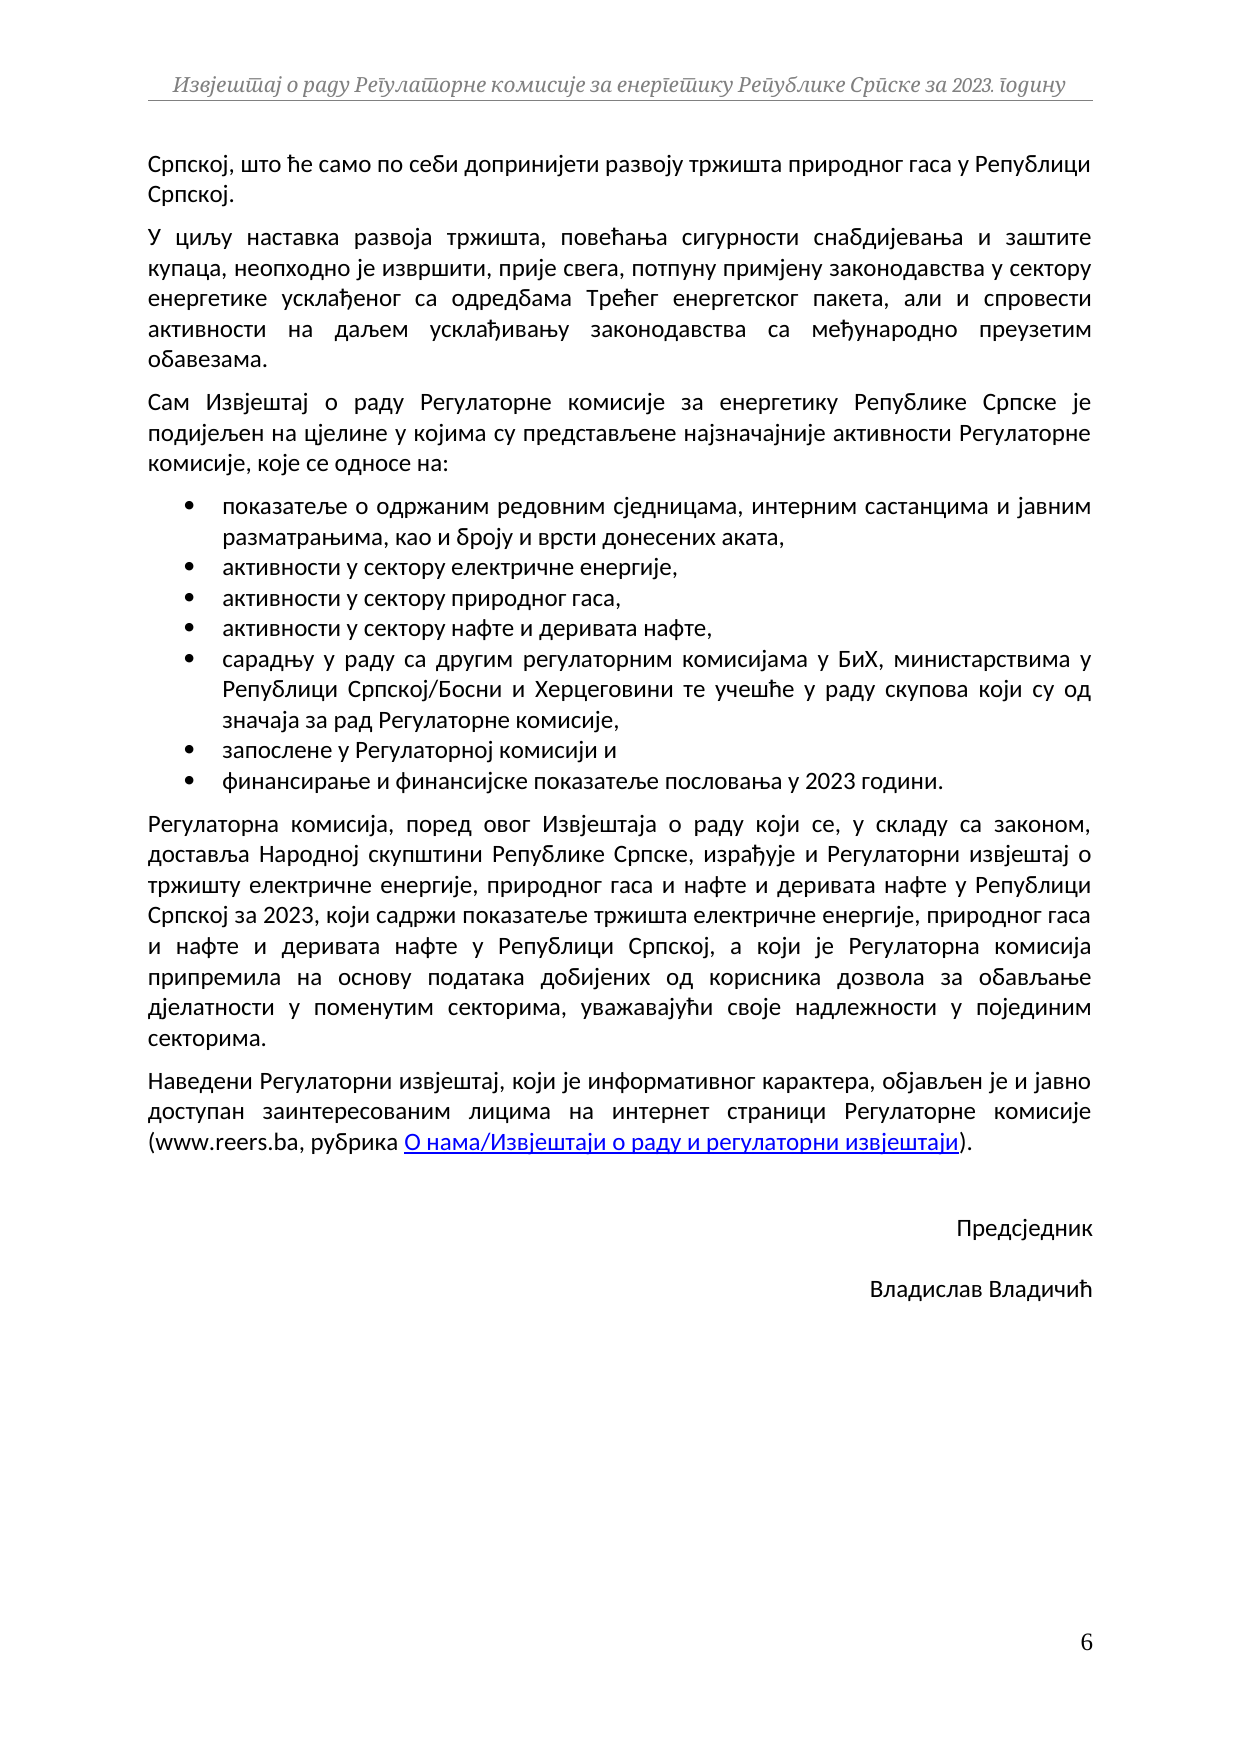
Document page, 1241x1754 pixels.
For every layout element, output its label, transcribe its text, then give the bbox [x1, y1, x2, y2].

list запослене у Регулаторној комисији и [185, 734, 1093, 765]
list активности у сектору нафте и деривата нафте, [185, 612, 1093, 643]
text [148, 148, 1093, 209]
text У циљу наставка развоја тржишта, повећања сигурности снабдијевања и заштите купаца, неопходнo је извршити, прије свега, потпуну примјену законодавства у сектору енергетике усклађеног са одредбама Трећег енергетског пакета, али и спровести активности на даљем усклађивању законодавства са међународно преузетим обавезама. [148, 221, 1093, 374]
list активности у сектору природног гаса, [185, 582, 1093, 612]
list показатеље о одржаним редовним сједницама, интерним састанцима и јавним разматрањима, као и броју и врсти донесених аката, [185, 490, 1093, 551]
list активности у сектору електричне енергије, [185, 551, 1093, 582]
list сарадњу у раду са другим регулаторним комисијама у БиХ, министарствима у Републици Српској/Босни и Херцеговини те учешће у раду скупова који су од значаја за рад Регулаторне комисије, [185, 643, 1093, 734]
text Предсједник [148, 1212, 1093, 1242]
text Сам Извјештај о раду Регулаторне комисије за енергетику Републике Српске је подијељен на цјелине у којима су представљене најзначајније активности Регулаторне комисије, које се односе на: [148, 386, 1093, 478]
text Владислав Владичић [148, 1273, 1093, 1303]
text Регулаторна комисија, поред овог Извјештаја о раду који се, у складу са законом, доставља Народној скупштини Републике Српске, израђује и Регулаторни извјештај о тржишту електричне енергије, природног гаса и нафте и деривата нафте у Републици Српској за 2023, који садржи показатеље тржишта електричне енергије, природног гаса и нафте и деривата нафте у Републици Српској, а који је Регулаторна комисија припремила на основу података добијених од корисника дозвола за обављање дјелатности у поменутим секторима, уважавајући своје надлежности у појединим секторима. [148, 808, 1093, 1052]
list финансирање и финансијске показатеље пословања у 2023 години. [185, 765, 1093, 796]
text Наведени Регулаторни извјештај, који је информативног карактера, објављен је и јавно доступан заинтересованим лицима на интернет страници Регулаторне комисије (www.reers.ba, рубрика О нама/Извјештаји о раду и регулаторни извјештаји). [148, 1065, 1093, 1156]
